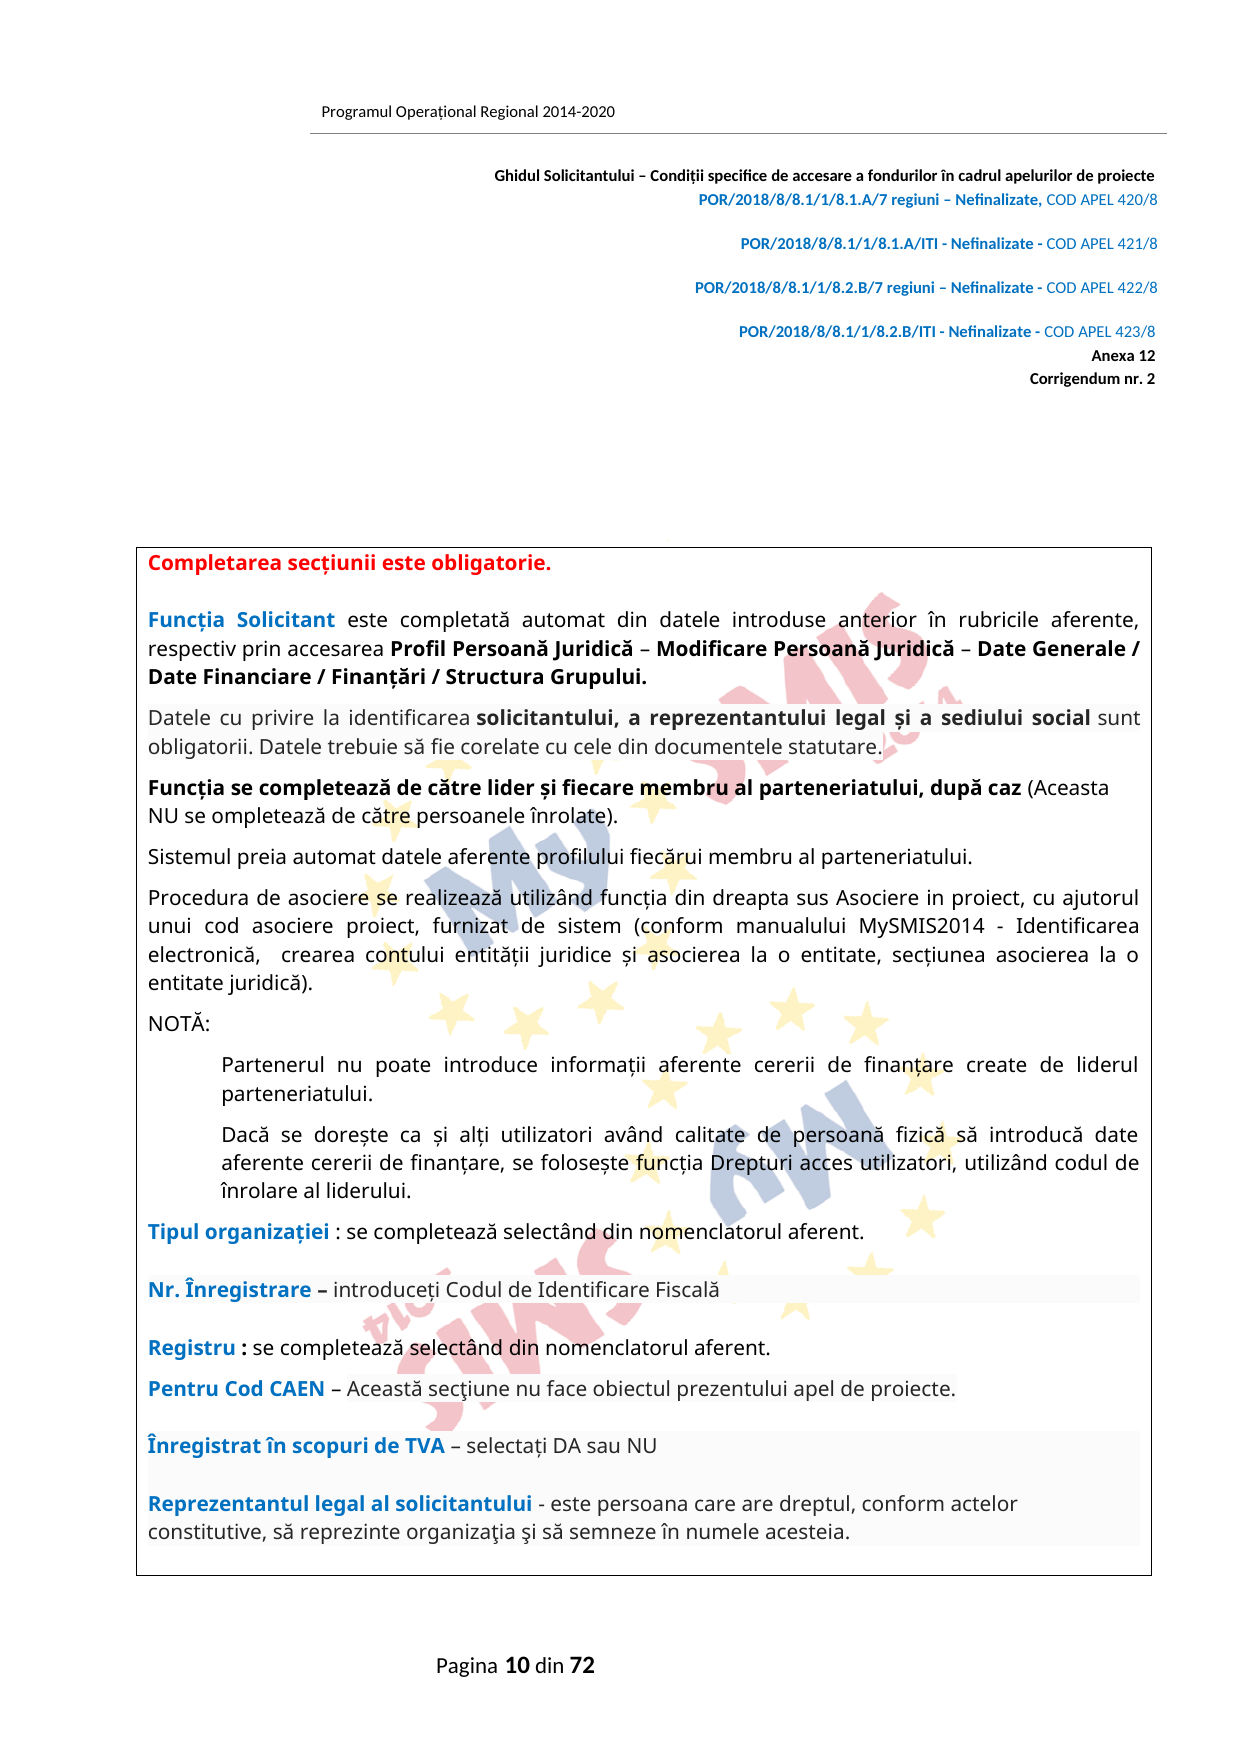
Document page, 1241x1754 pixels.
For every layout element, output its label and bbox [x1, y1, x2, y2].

picture [155, 396, 1159, 1634]
table_header [137, 548, 1151, 1575]
